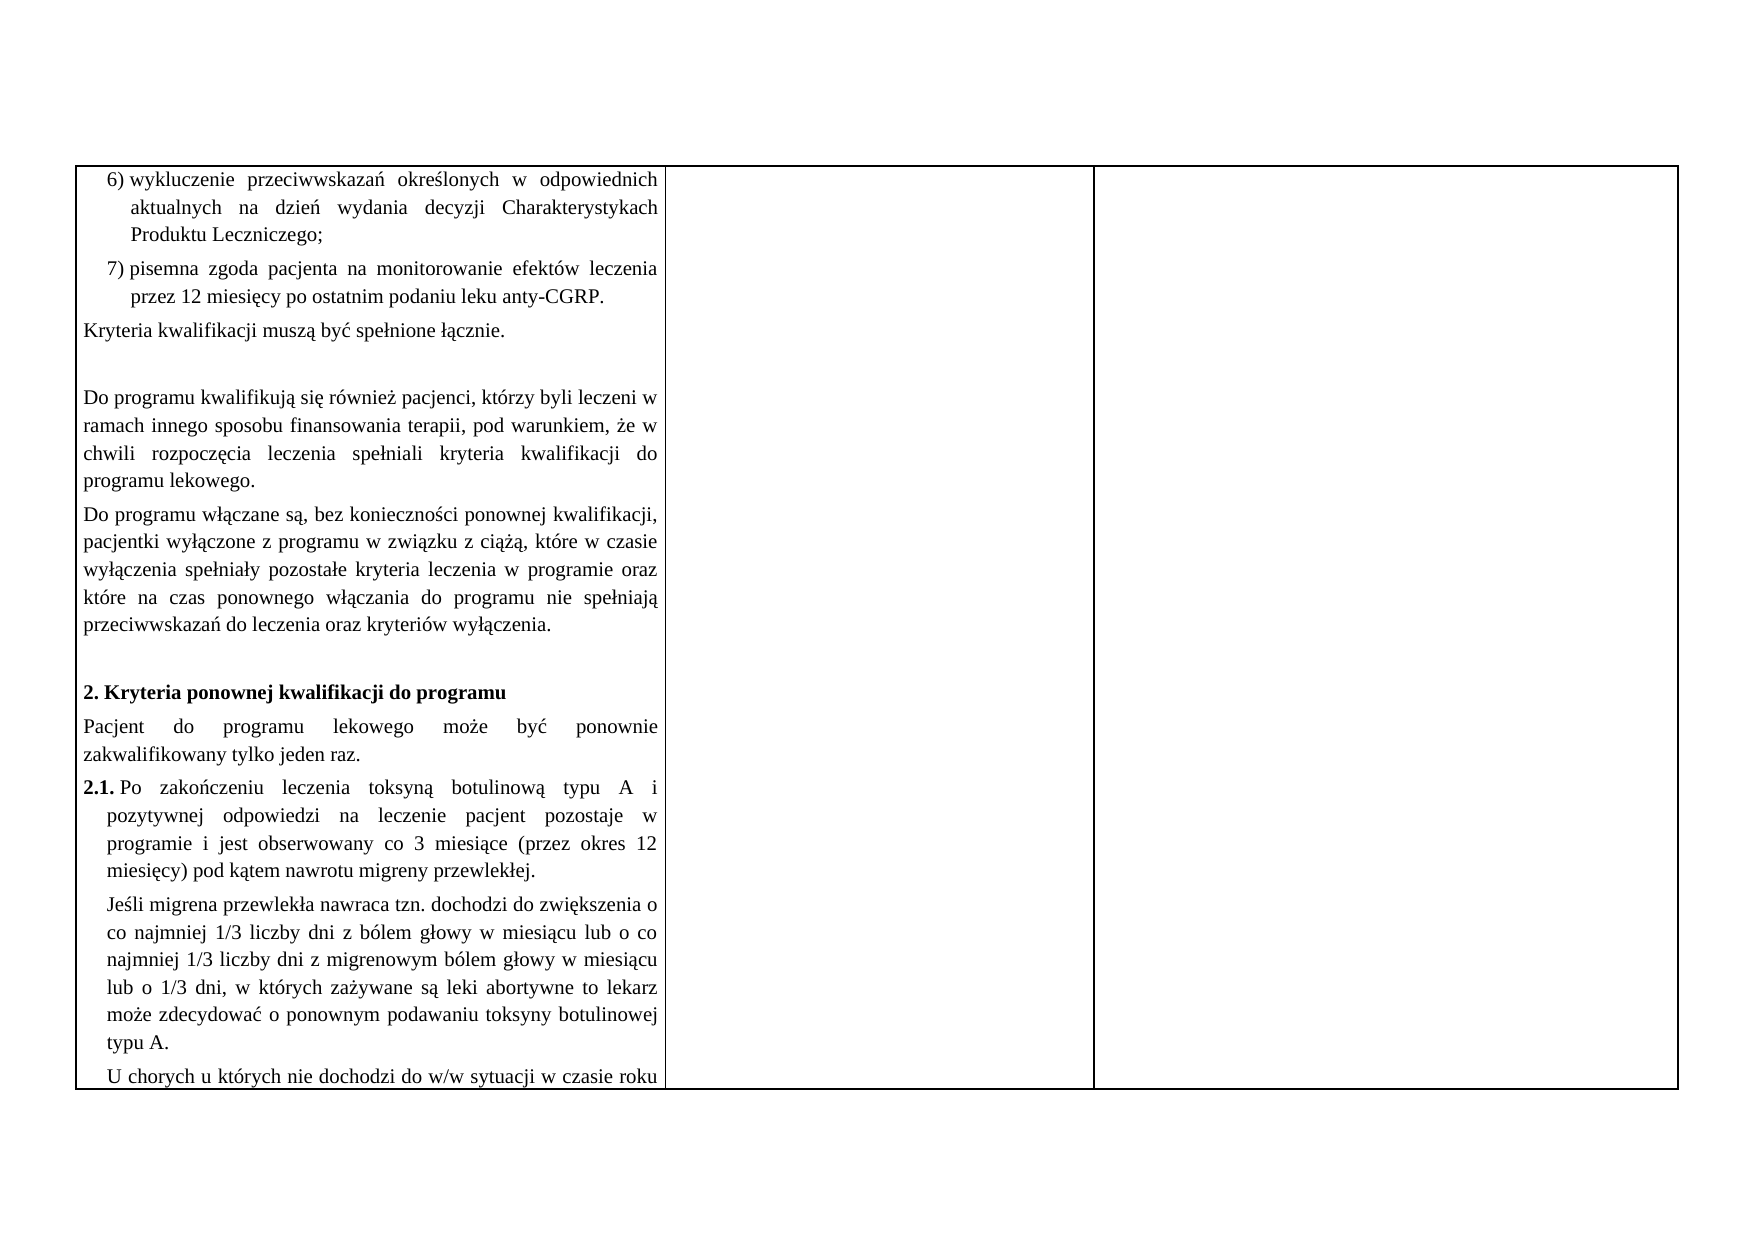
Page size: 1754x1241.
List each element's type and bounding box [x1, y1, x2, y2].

table_cell [77, 167, 665, 1088]
table_cell [666, 167, 1093, 1088]
table_cell [1095, 167, 1677, 1088]
